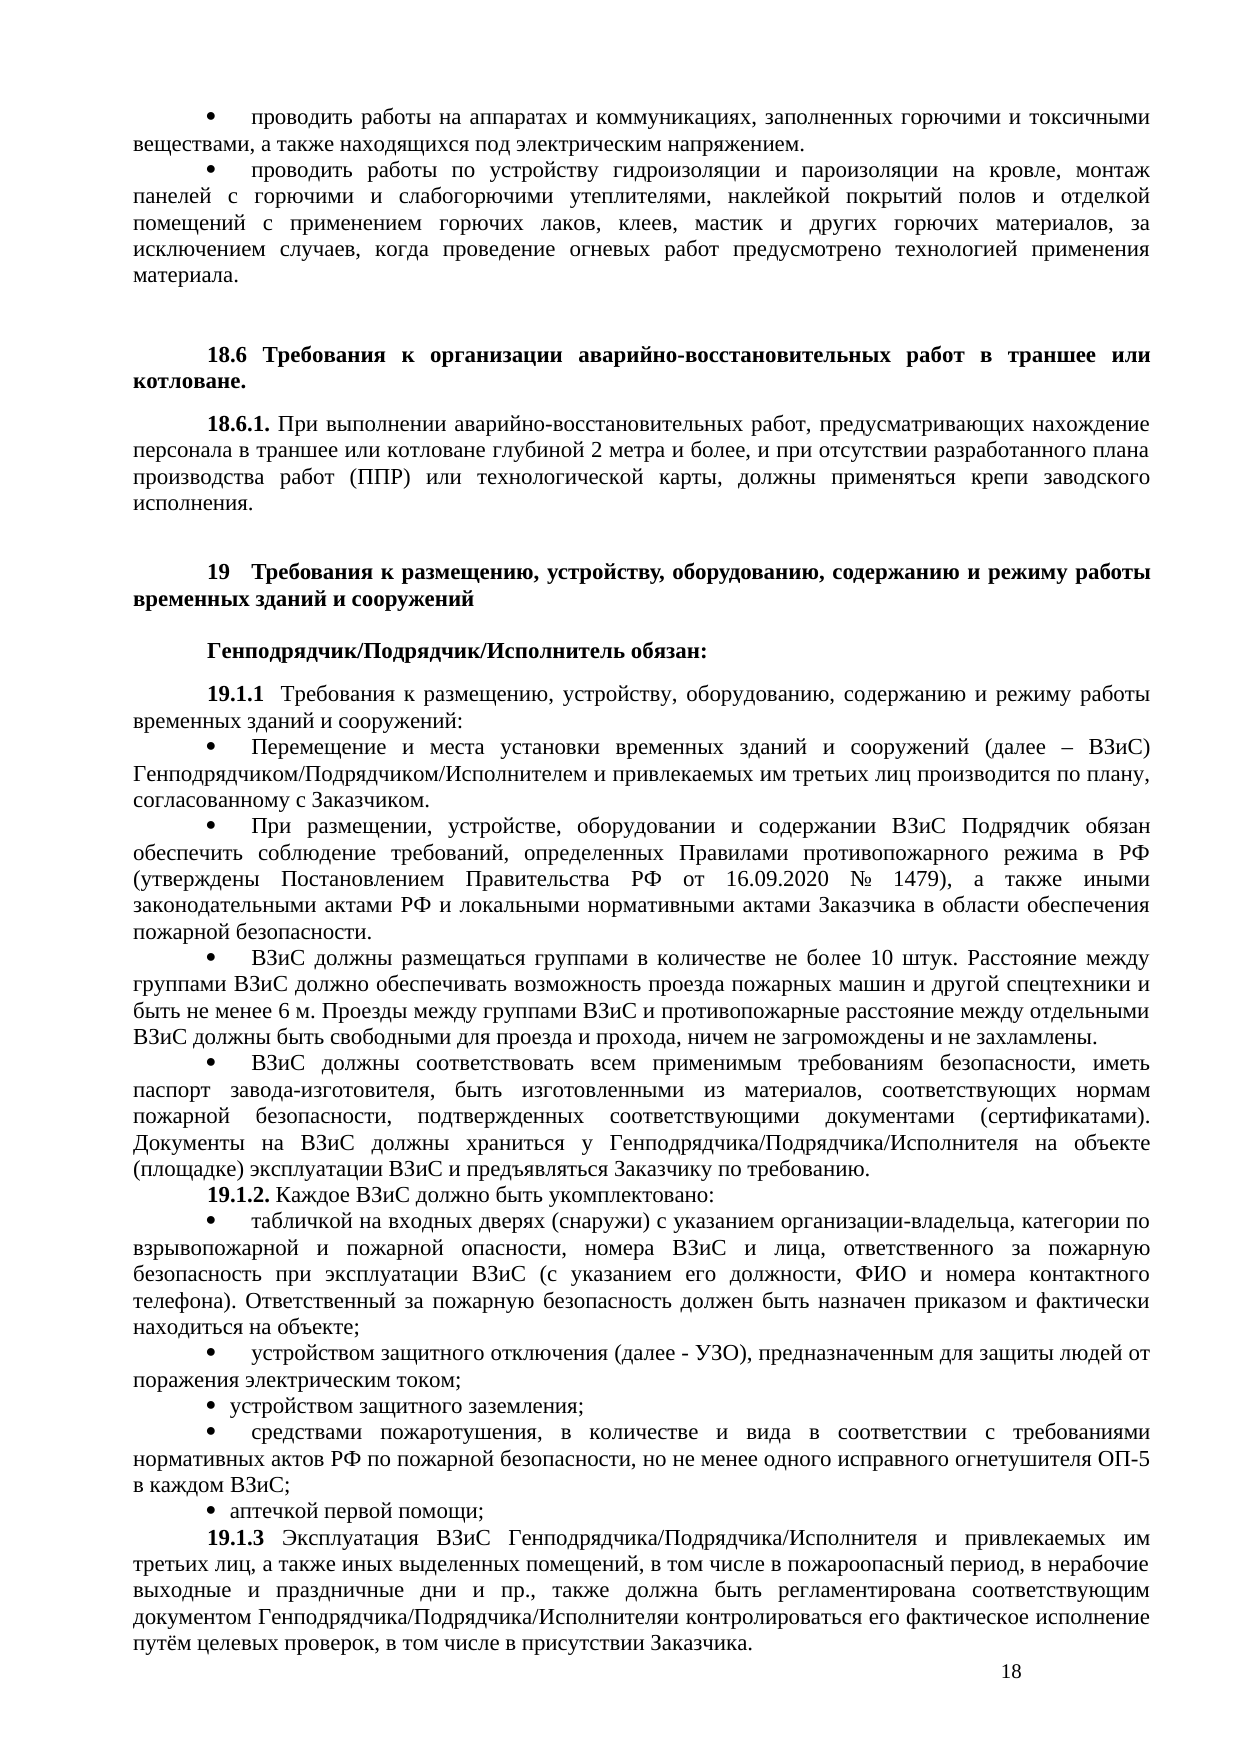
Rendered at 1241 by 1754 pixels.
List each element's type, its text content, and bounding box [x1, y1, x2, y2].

list 18.6.1. При выполнении аварийно-восстановительных работ, предусматривающих нахождение персонала в траншее или котловане глубиной 2 метра и более, и при отсутствии разработанного плана производства работ (ППР) или технологической карты, должны применяться крепи заводского исполнения. [133, 410, 1152, 515]
list При размещении, устройстве, оборудовании и содержании ВЗиС Подрядчик обязан обеспечить соблюдение требований, определенных Правилами противопожарного режима в РФ (утверждены Постановлением Правительства РФ от 16.09.2020 № 1479), а также иными законодательными актами РФ и локальными нормативными актами Заказчика в области обеспечения пожарной безопасности. [133, 812, 1152, 944]
list проводить работы по устройству гидроизоляции и пароизоляции на кровле, монтаж панелей с горючими и слабогорючими утеплителями, наклейкой покрытий полов и отделкой помещений с применением горючих лаков, клеев, мастик и других горючих материалов, за исключением случаев, когда проведение огневых работ предусмотрено технологией применения материала. [133, 156, 1152, 288]
list устройством защитного заземления; [207, 1392, 1152, 1418]
text 19.1.2. Каждое ВЗиС должно быть укомплектовано: [133, 1181, 1152, 1208]
list Требования к размещению, устройству, оборудованию, содержанию и режиму работы временных зданий и сооружений: [133, 681, 1152, 733]
list аптечкой первой помощи; [207, 1497, 1152, 1524]
list табличкой на входных дверях (снаружи) с указанием организации-владельца, категории по взрывопожарной и пожарной опасности, номера ВЗиС и лица, ответственного за пожарную безопасность при эксплуатации ВЗиС (с указанием его должности, ФИО и номера контактного телефона). Ответственный за пожарную безопасность должен быть назначен приказом и фактически находиться на объекте; [133, 1208, 1152, 1339]
text Генподрядчик/Подрядчик/Исполнитель обязан: [133, 637, 1152, 664]
list средствами пожаротушения, в количестве и вида в соответствии с требованиями нормативных актов РФ по пожарной безопасности, но не менее одного исправного огнетушителя ОП-5 в каждом ВЗиС; [133, 1418, 1152, 1497]
list ВЗиС должны размещаться группами в количестве не более 10 штук. Расстояние между группами ВЗиС должно обеспечивать возможность проезда пожарных машин и другой спецтехники и быть не менее 6 м. Проезды между группами ВЗиС и противопожарные расстояние между отдельными ВЗиС должны быть свободными для проезда и прохода, ничем не загромождены и не захламлены. [133, 944, 1152, 1049]
list проводить работы на аппаратах и коммуникациях, заполненных горючими и токсичными веществами, а также находящихся под электрическим напряжением. [133, 103, 1152, 156]
list 19.1.3 Эксплуатация ВЗиС Генподрядчика/Подрядчика/Исполнителя и привлекаемых им третьих лиц, а также иных выделенных помещений, в том числе в пожароопасный период, в нерабочие выходные и праздничные дни и пр., также должна быть регламентирована соответствующим документом Генподрядчика/Подрядчика/Исполнителяи контролироваться его фактическое исполнение путём целевых проверок, в том числе в присутствии Заказчика. [133, 1524, 1152, 1656]
list Перемещение и места установки временных зданий и сооружений (далее – ВЗиС) Генподрядчиком/Подрядчиком/Исполнителем и привлекаемых им третьих лиц производится по плану, согласованному с Заказчиком. [133, 733, 1152, 812]
list ВЗиС должны соответствовать всем применимым требованиям безопасности, иметь паспорт завода-изготовителя, быть изготовленными из материалов, соответствующих нормам пожарной безопасности, подтвержденных соответствующими документами (сертификатами). Документы на ВЗиС должны храниться у Генподрядчика/Подрядчика/Исполнителя на объекте (площадке) эксплуатации ВЗиС и предъявляться Заказчику по требованию. [133, 1049, 1152, 1181]
list Требования к размещению, устройству, оборудованию, содержанию и режиму работы временных зданий и сооружений [133, 558, 1152, 611]
text 18.6 Требования к организации аварийно-восстановительных работ в траншее или котловане. [133, 341, 1152, 393]
list устройством защитного отключения (далее - УЗО), предназначенным для защиты людей от поражения электрическим током; [133, 1339, 1152, 1392]
